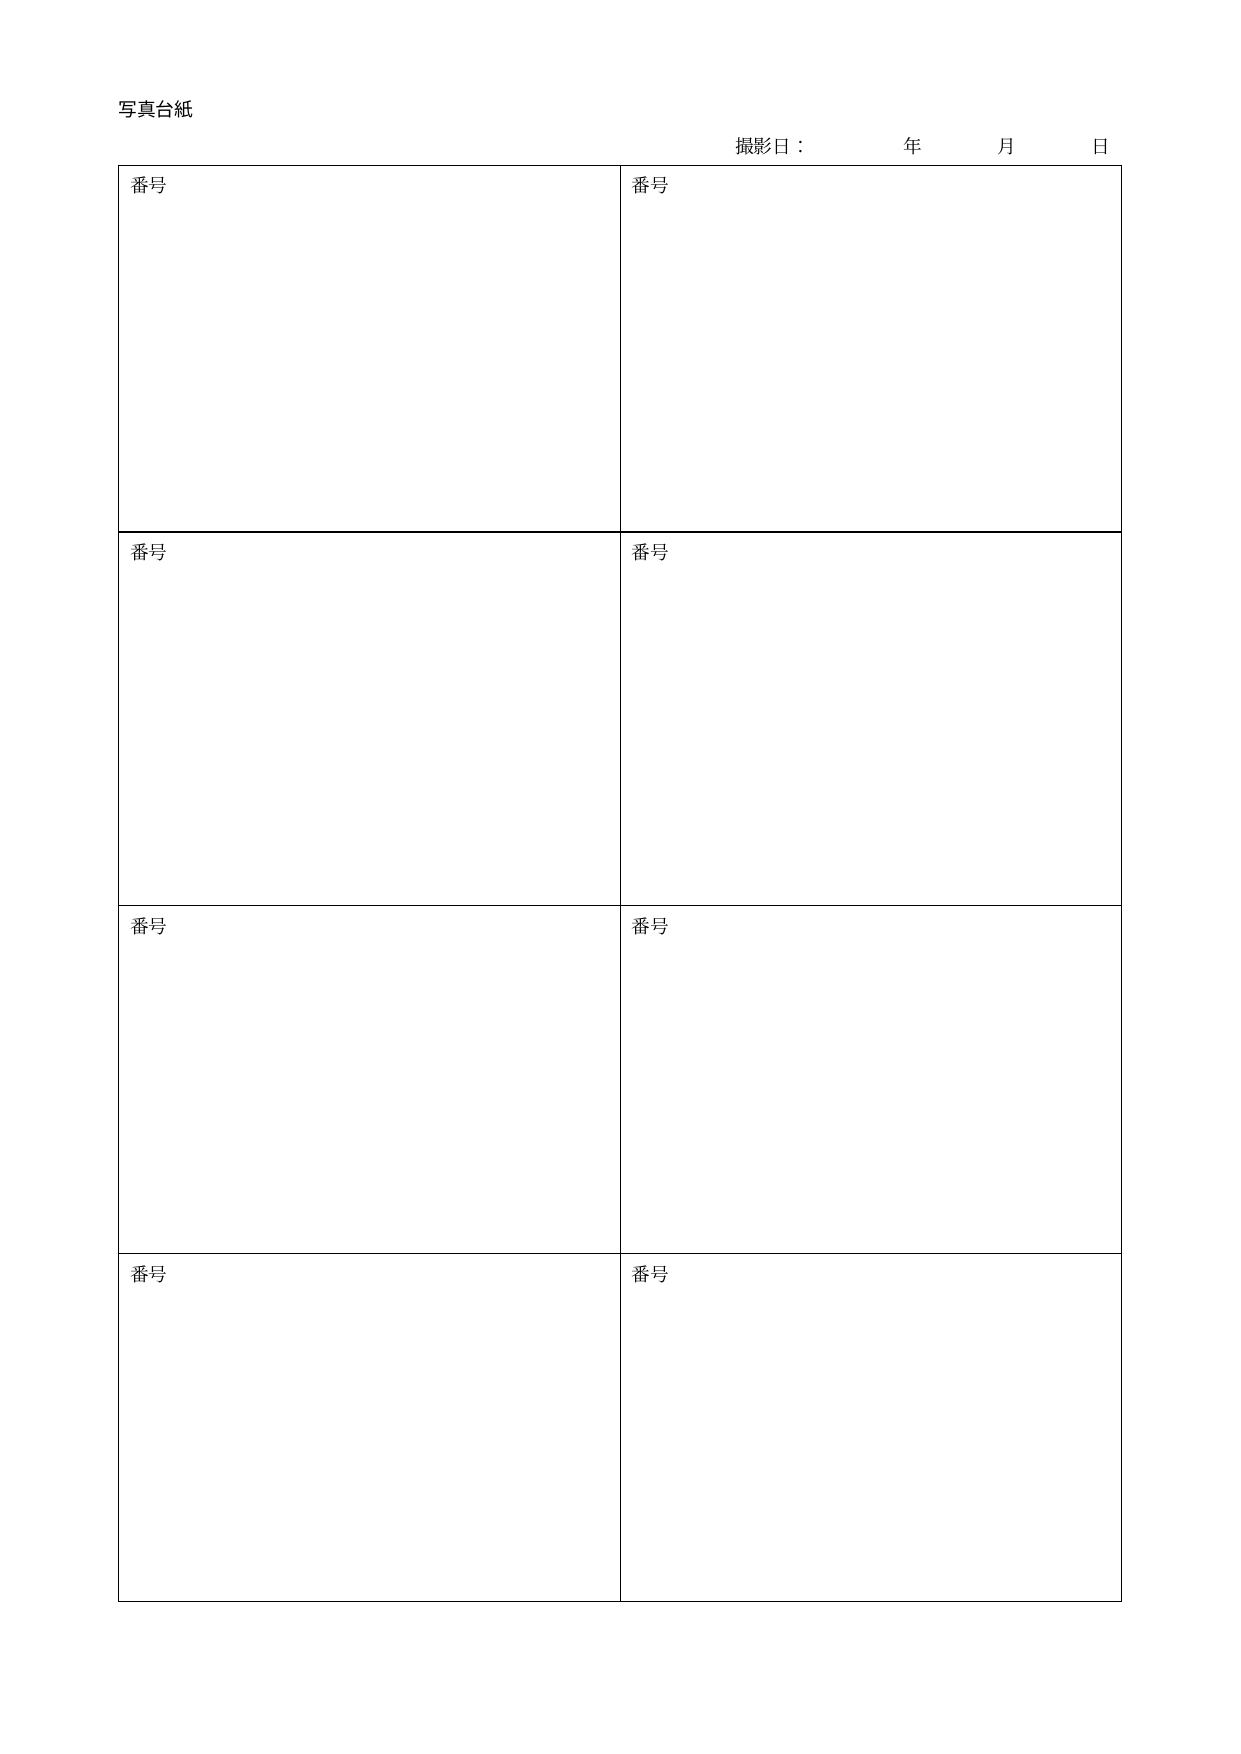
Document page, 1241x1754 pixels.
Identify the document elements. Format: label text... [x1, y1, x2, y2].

table_header 番号 [621, 166, 1121, 531]
table_header 番号 [119, 166, 620, 531]
table_cell 番号 [621, 533, 1121, 905]
table_cell 番号 [119, 906, 620, 1253]
text 写真台紙 [118, 89, 1122, 127]
table_cell 番号 [621, 906, 1121, 1253]
table_cell 番号 [119, 1254, 620, 1601]
text 撮影日： 年 月 日 [118, 127, 1110, 164]
table_cell 番号 [621, 1254, 1121, 1601]
table_cell 番号 [119, 533, 620, 905]
